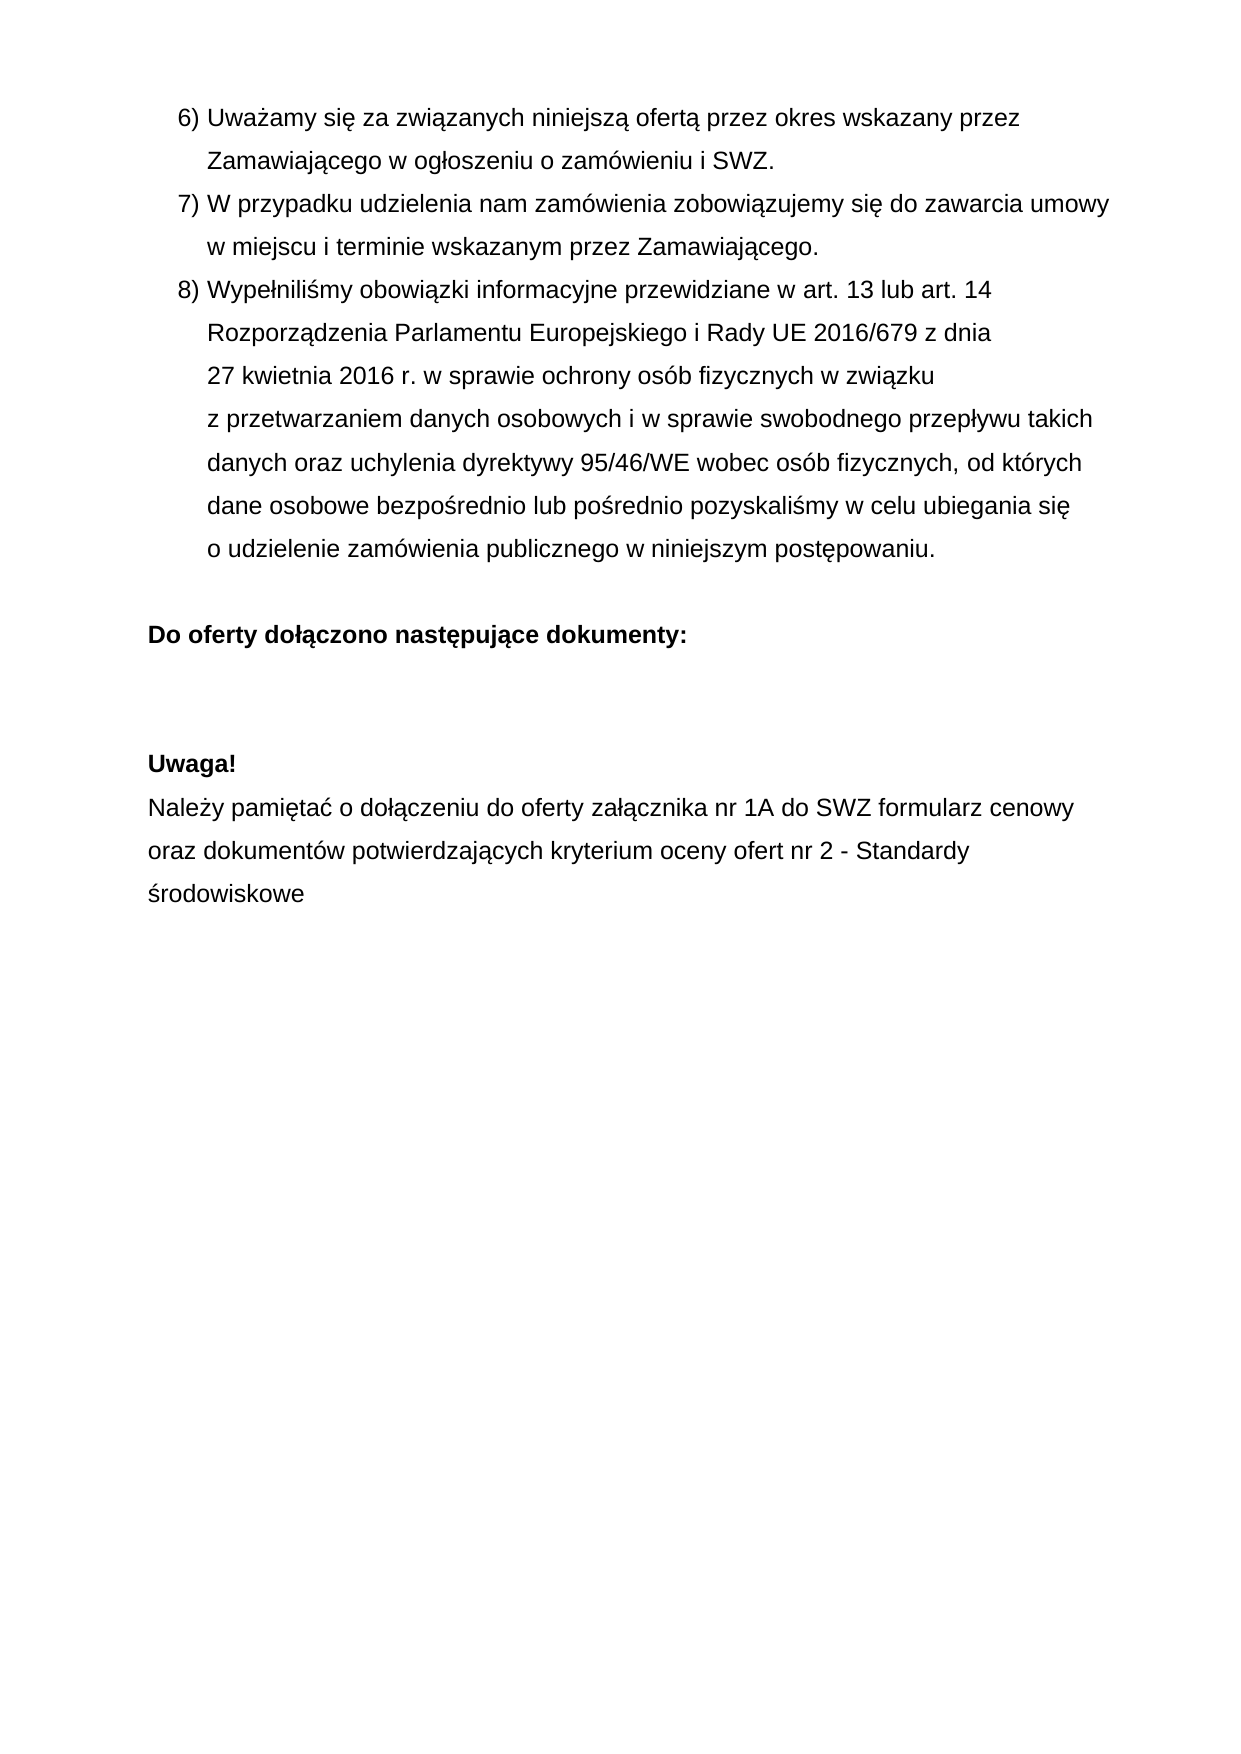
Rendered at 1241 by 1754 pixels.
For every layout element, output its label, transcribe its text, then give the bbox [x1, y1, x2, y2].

text Uwaga! [148, 749, 1122, 778]
text Należy pamiętać o dołączeniu do oferty załącznika nr 1A do SWZ formularz cenowy oraz dokumentów potwierdzających kryterium oceny ofert nr 2 - Standardy środowiskowe [148, 792, 1122, 907]
text Do oferty dołączono następujące dokumenty: [148, 620, 1122, 649]
list Uważamy się za związanych niniejszą ofertą przez okres wskazany przez Zamawiającego w ogłoszeniu o zamówieniu i SWZ. [177, 102, 1122, 174]
list W przypadku udzielenia nam zamówienia zobowiązujemy się do zawarcia umowy w miejscu i terminie wskazanym przez Zamawiającego. [177, 189, 1122, 261]
list Wypełniliśmy obowiązki informacyjne przewidziane w art. 13 lub art. 14 Rozporządzenia Parlamentu Europejskiego i Rady UE 2016/679 z dnia 27 kwietnia 2016 r. w sprawie ochrony osób fizycznych w związku z przetwarzaniem danych osobowych i w sprawie swobodnego przepływu takich danych oraz uchylenia dyrektywy 95/46/WE wobec osób fizycznych, od których dane osobowe bezpośrednio lub pośrednio pozyskaliśmy w celu ubiegania się o udzielenie zamówienia publicznego w niniejszym postępowaniu. [177, 275, 1122, 562]
